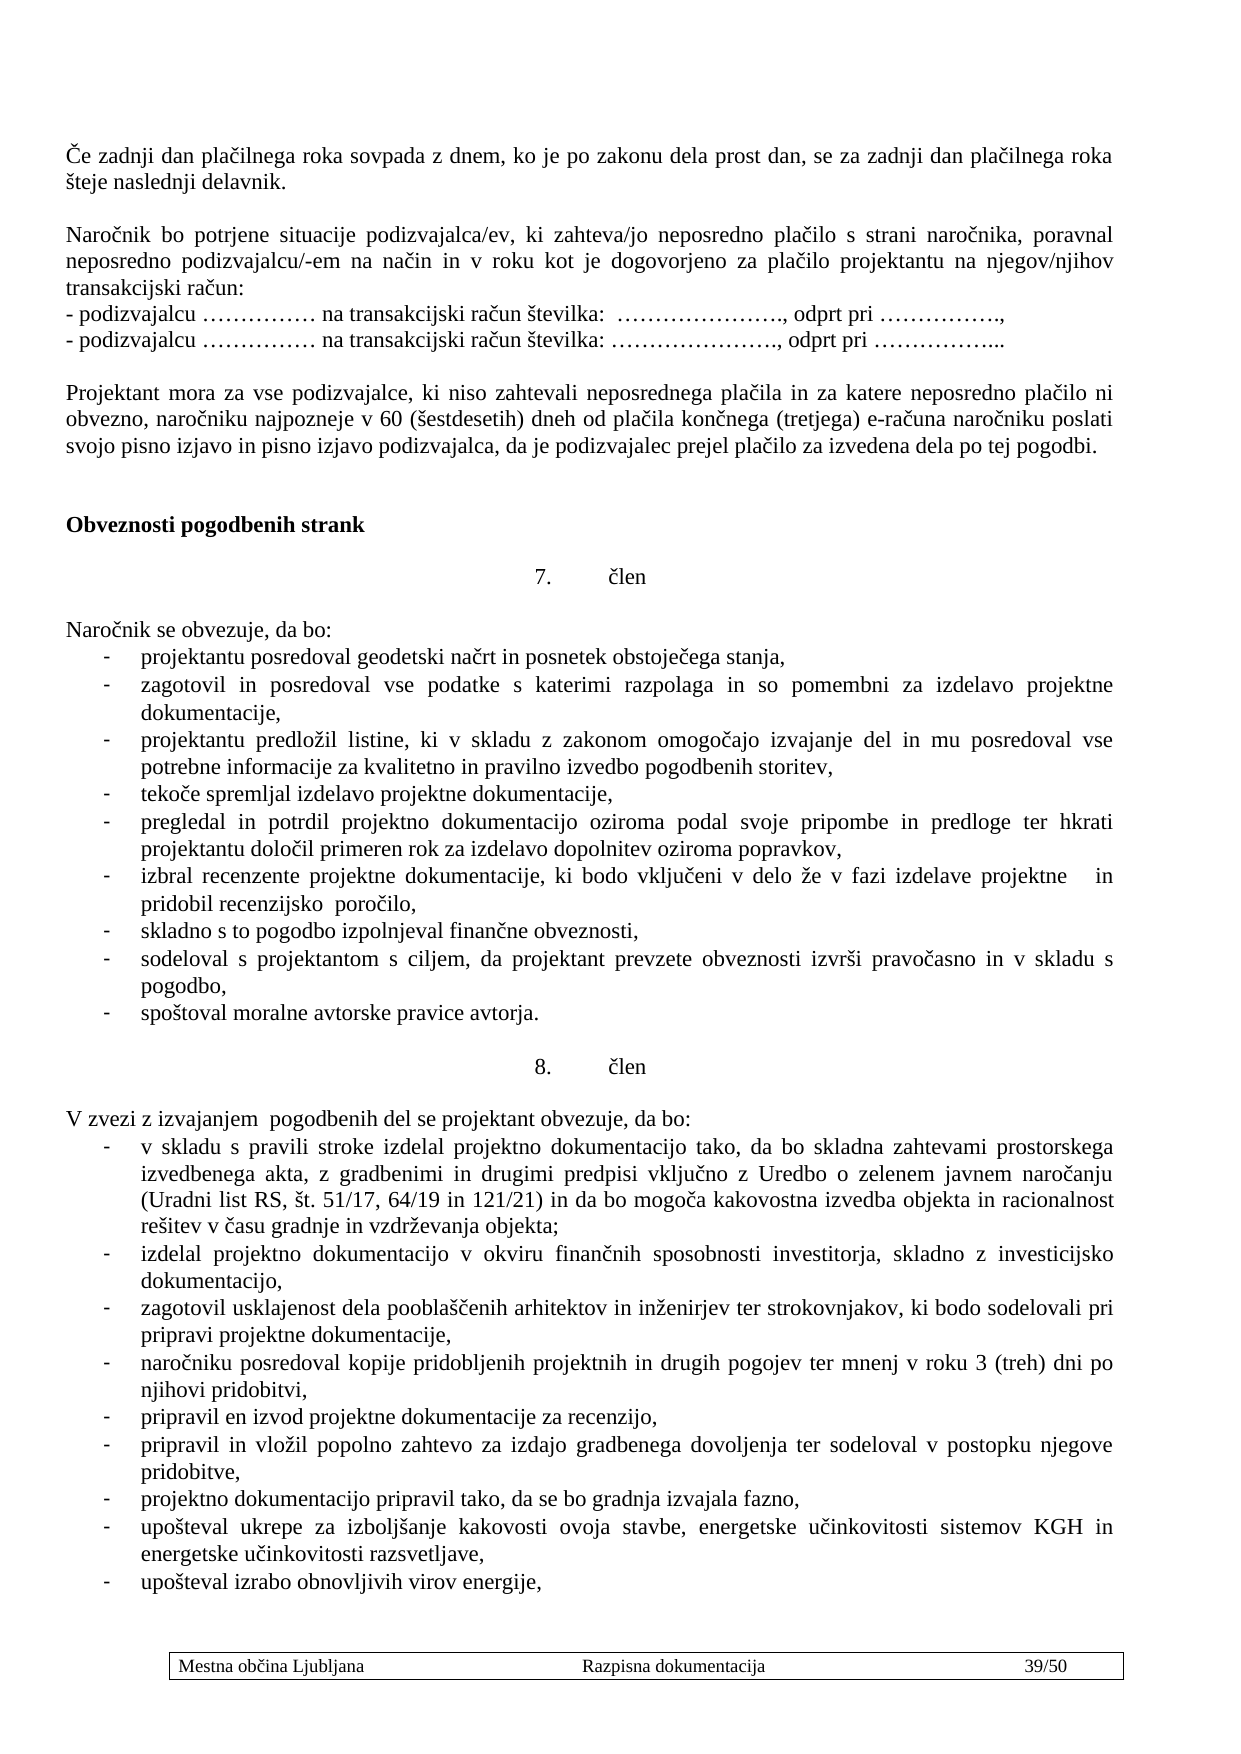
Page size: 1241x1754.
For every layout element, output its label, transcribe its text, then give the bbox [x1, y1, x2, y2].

list upošteval ukrepe za izboljšanje kakovosti ovoja stavbe, energetske učinkovitosti sistemov KGH in energetske učinkovitosti razsvetljave, [103, 1512, 1115, 1567]
list člen [66, 1053, 1115, 1079]
list pripravil in vložil popolno zahtevo za izdajo gradbenega dovoljenja ter sodeloval v postopku njegove pridobitve, [103, 1430, 1115, 1484]
list pripravil en izvod projektne dokumentacije za recenzijo, [103, 1402, 1115, 1430]
list naročniku posredoval kopije pridobljenih projektnih in drugih pogojev ter mnenj v roku 3 (treh) dni po njihovi pridobitvi, [103, 1348, 1115, 1402]
list upošteval izrabo obnovljivih virov energije, [103, 1567, 1115, 1595]
list projektantu posredoval geodetski načrt in posnetek obstoječega stanja, [103, 642, 1115, 671]
list zagotovil usklajenost dela pooblaščenih arhitektov in inženirjev ter strokovnjakov, ki bodo sodelovali pri pripravi projektne dokumentacije, [103, 1293, 1115, 1348]
text Naročnik se obvezuje, da bo: [66, 616, 1115, 642]
text V zvezi z izvajanjem pogodbenih del se projektant obvezuje, da bo: [66, 1106, 1115, 1132]
list tekoče spremljal izdelavo projektne dokumentacije, [103, 779, 1115, 807]
list v skladu s pravili stroke izdelal projektno dokumentacijo tako, da bo skladna zahtevami prostorskega izvedbenega akta, z gradbenimi in drugimi predpisi vključno z Uredbo o zelenem javnem naročanju (Uradni list RS, št. 51/17, 64/19 in 121/21) in da bo mogoča kakovostna izvedba objekta in racionalnost rešitev v času gradnje in vzdrževanja objekta; [103, 1132, 1115, 1239]
list spoštoval moralne avtorske pravice avtorja. [103, 998, 1115, 1026]
list izbral recenzente projektne dokumentacije, ki bodo vključeni v delo že v fazi izdelave projektne in pridobil recenzijsko poročilo, [103, 862, 1115, 916]
text - podizvajalcu …………… na transakcijski račun številka: …………………., odprt pri ……………... [66, 326, 1115, 353]
list zagotovil in posredoval vse podatke s katerimi razpolaga in so pomembni za izdelavo projektne dokumentacije, [103, 671, 1115, 725]
text Obveznosti pogodbenih strank [66, 511, 1115, 537]
list projektantu predložil listine, ki v skladu z zakonom omogočajo izvajanje del in mu posredoval vse potrebne informacije za kvalitetno in pravilno izvedbo pogodbenih storitev, [103, 725, 1115, 779]
text Naročnik bo potrjene situacije podizvajalca/ev, ki zahteva/jo neposredno plačilo s strani naročnika, poravnal neposredno podizvajalcu/-em na način in v roku kot je dogovorjeno za plačilo projektantu na njegov/njihov transakcijski račun: [66, 221, 1115, 300]
list skladno s to pogodbo izpolnjeval finančne obveznosti, [103, 916, 1115, 944]
text Če zadnji dan plačilnega roka sovpada z dnem, ko je po zakonu dela prost dan, se za zadnji dan plačilnega roka šteje naslednji delavnik. [66, 142, 1115, 194]
list projektno dokumentacijo pripravil tako, da se bo gradnja izvajala fazno, [103, 1484, 1115, 1512]
list pregledal in potrdil projektno dokumentacijo oziroma podal svoje pripombe in predloge ter hkrati projektantu določil primeren rok za izdelavo dopolnitev oziroma popravkov, [103, 807, 1115, 862]
text - podizvajalcu …………… na transakcijski račun številka: …………………., odprt pri ……………., [66, 300, 1115, 326]
list izdelal projektno dokumentacijo v okviru finančnih sposobnosti investitorja, skladno z investicijsko dokumentacijo, [103, 1239, 1115, 1293]
text Projektant mora za vse podizvajalce, ki niso zahtevali neposrednega plačila in za katere neposredno plačilo ni obvezno, naročniku najpozneje v 60 (šestdesetih) dneh od plačila končnega (tretjega) e-računa naročniku poslati svojo pisno izjavo in pisno izjavo podizvajalca, da je podizvajalec prejel plačilo za izvedena dela po tej pogodbi. [66, 379, 1115, 458]
list sodeloval s projektantom s ciljem, da projektant prevzete obveznosti izvrši pravočasno in v skladu s pogodbo, [103, 944, 1115, 998]
list člen [66, 563, 1115, 590]
